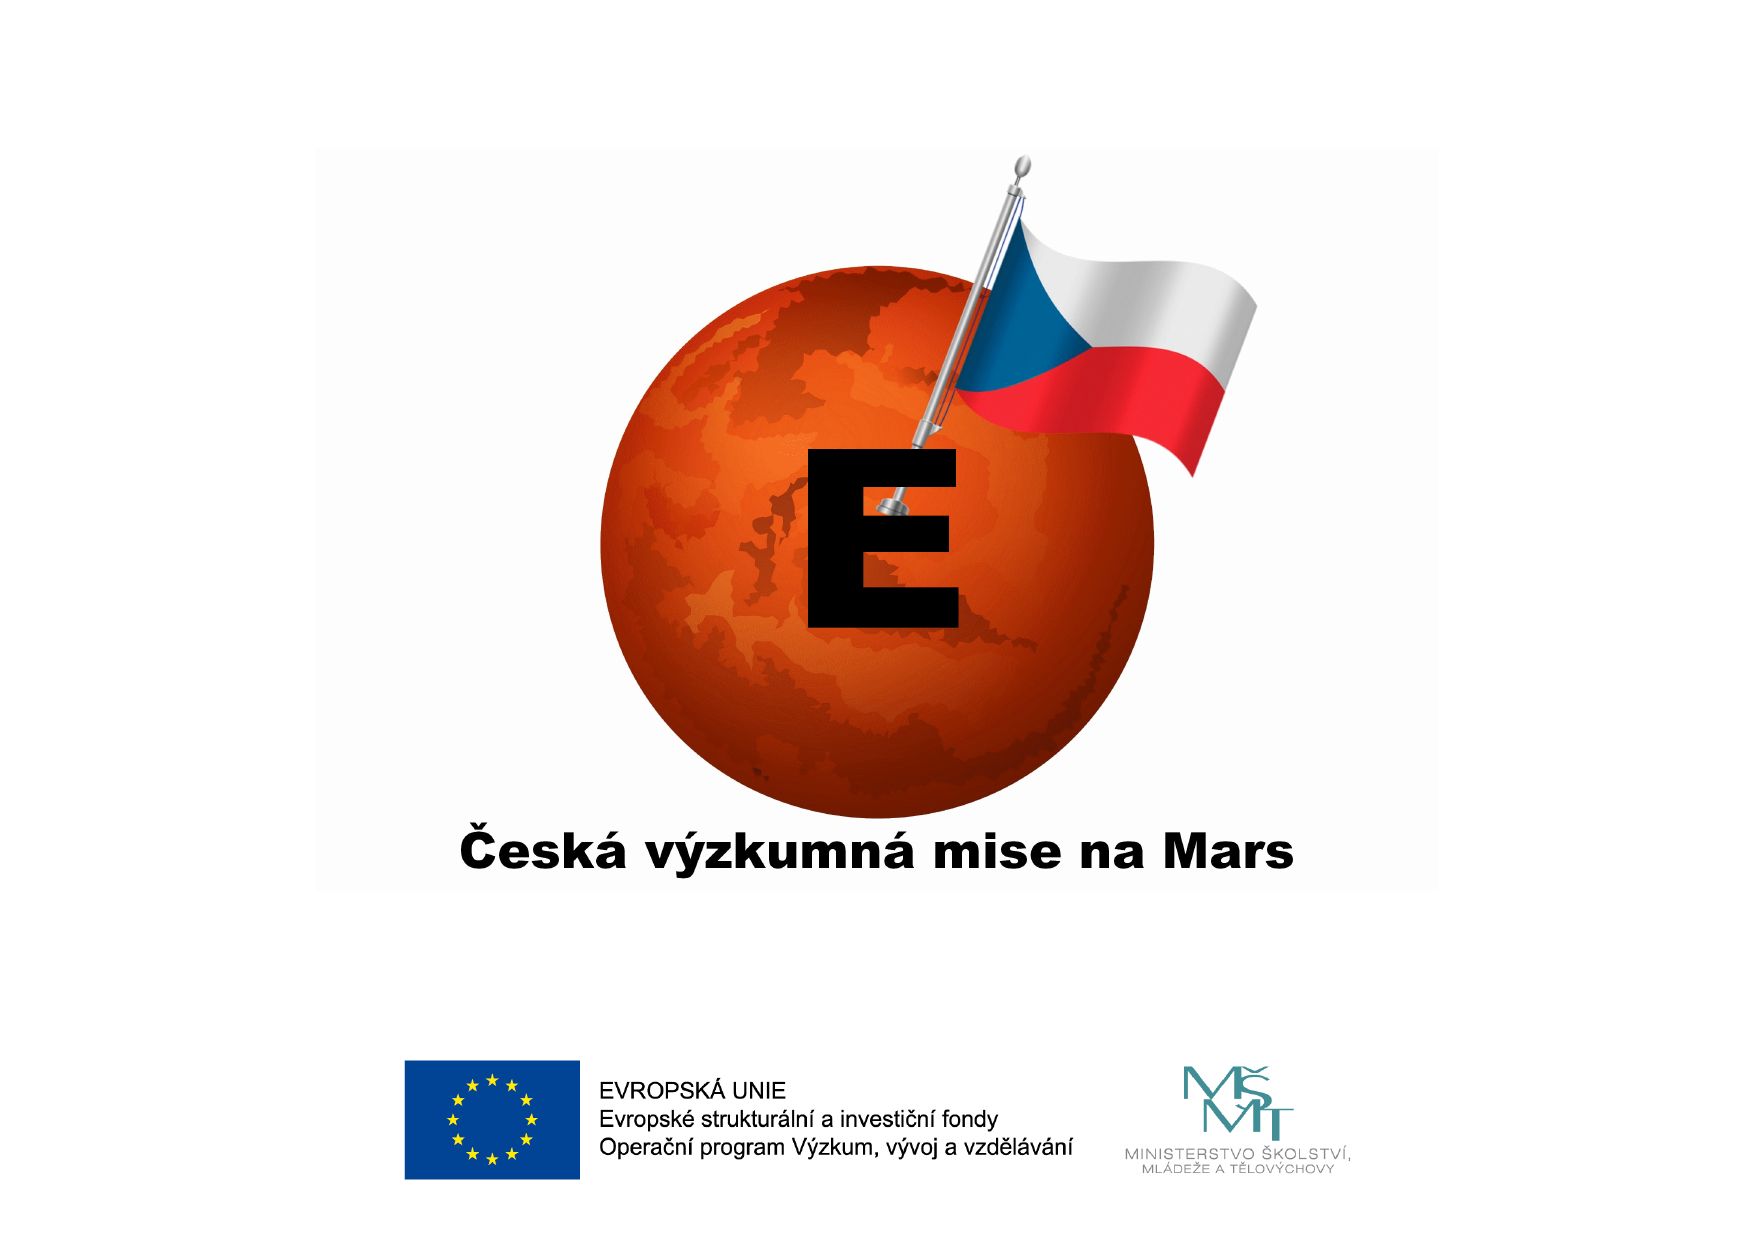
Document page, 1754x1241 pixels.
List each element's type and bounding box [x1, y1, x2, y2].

picture [345, 1001, 1409, 1238]
picture [315, 147, 1439, 891]
